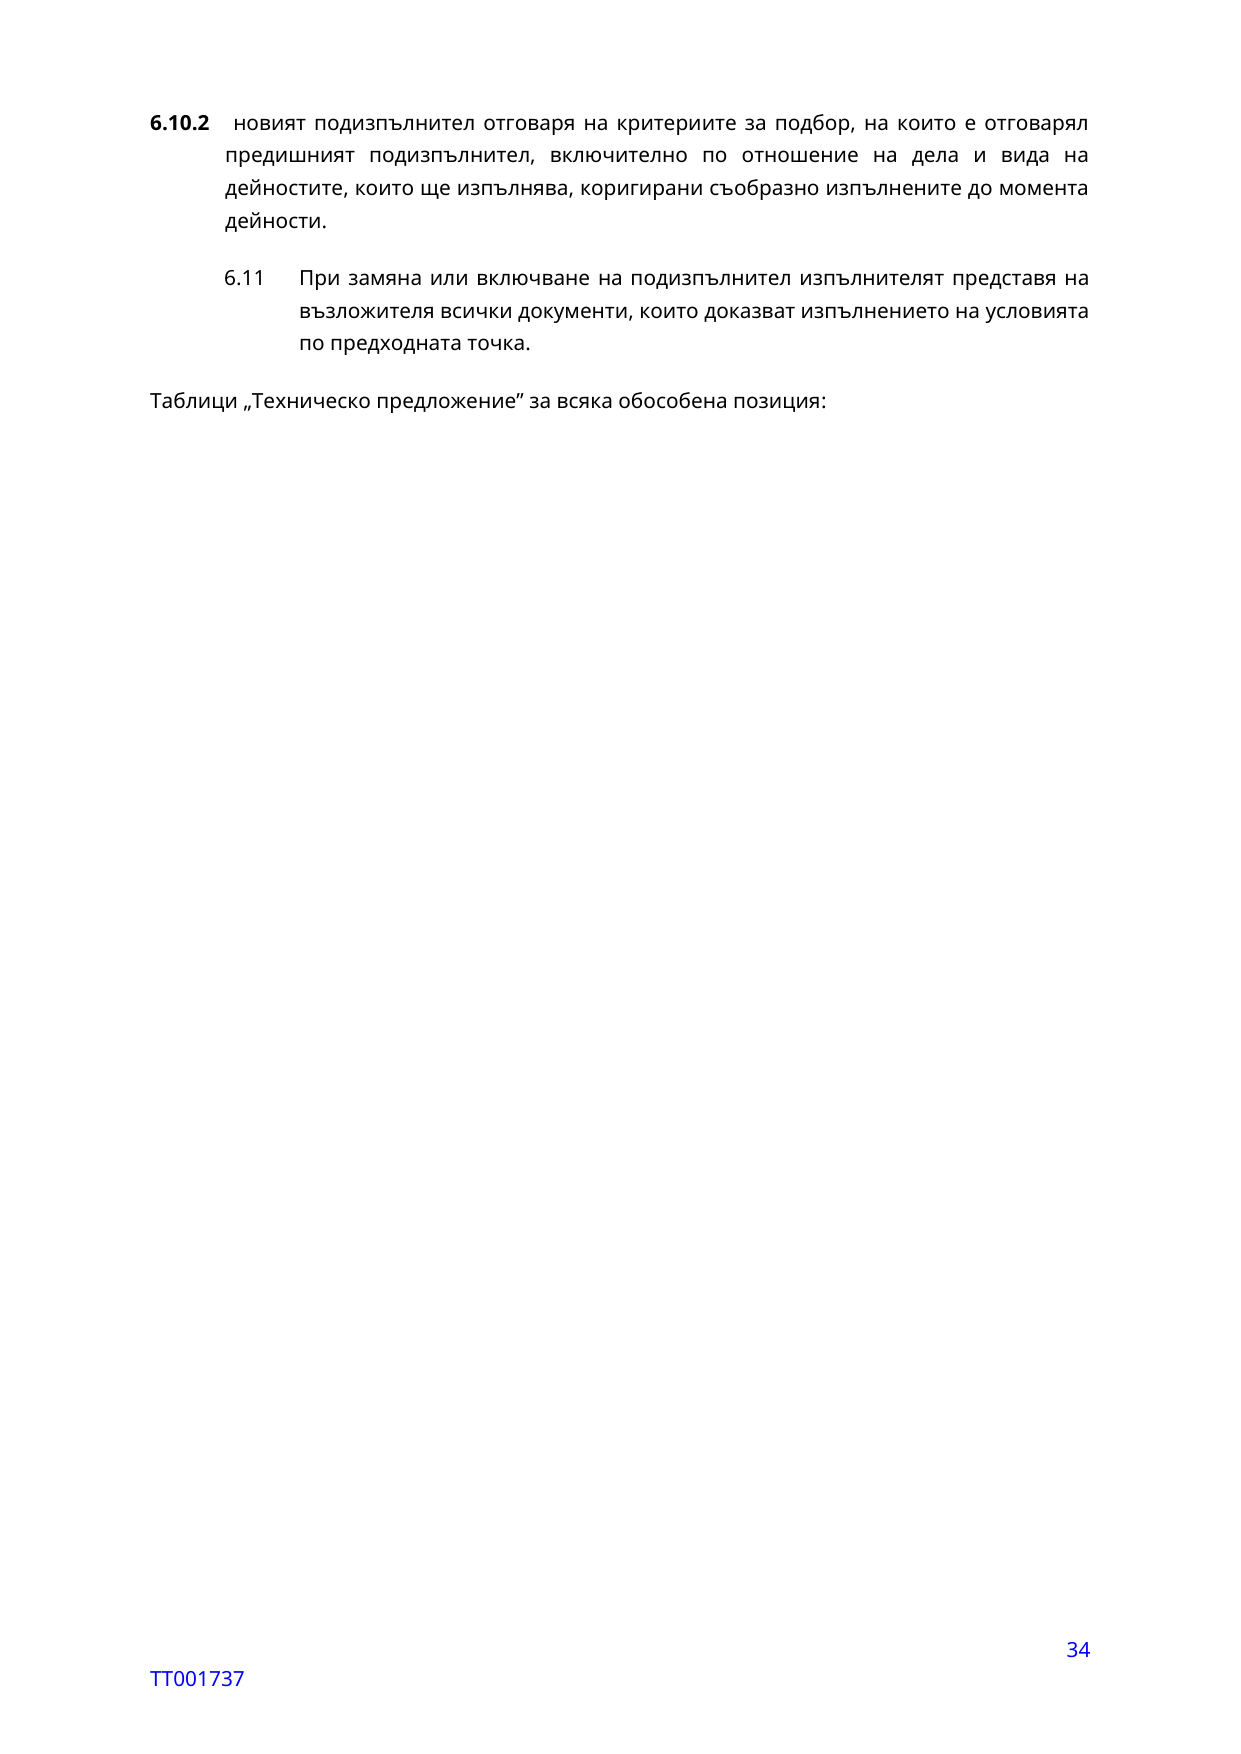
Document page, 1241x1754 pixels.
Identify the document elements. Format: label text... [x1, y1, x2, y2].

list новият подизпълнител отговаря на критериите за подбор, на които е отговарял предишният подизпълнител, включително по отношение на дела и вида на дейностите, които ще изпълнява, коригирани съобразно изпълнените до момента дейности. [150, 108, 1090, 234]
list При замяна или включване на подизпълнител изпълнителят представя на възложителя всички документи, които доказват изпълнението на условията по предходната точка. [224, 263, 1090, 357]
text Таблици „Техническо предложение” за всяка обособена позиция: [150, 386, 1090, 414]
